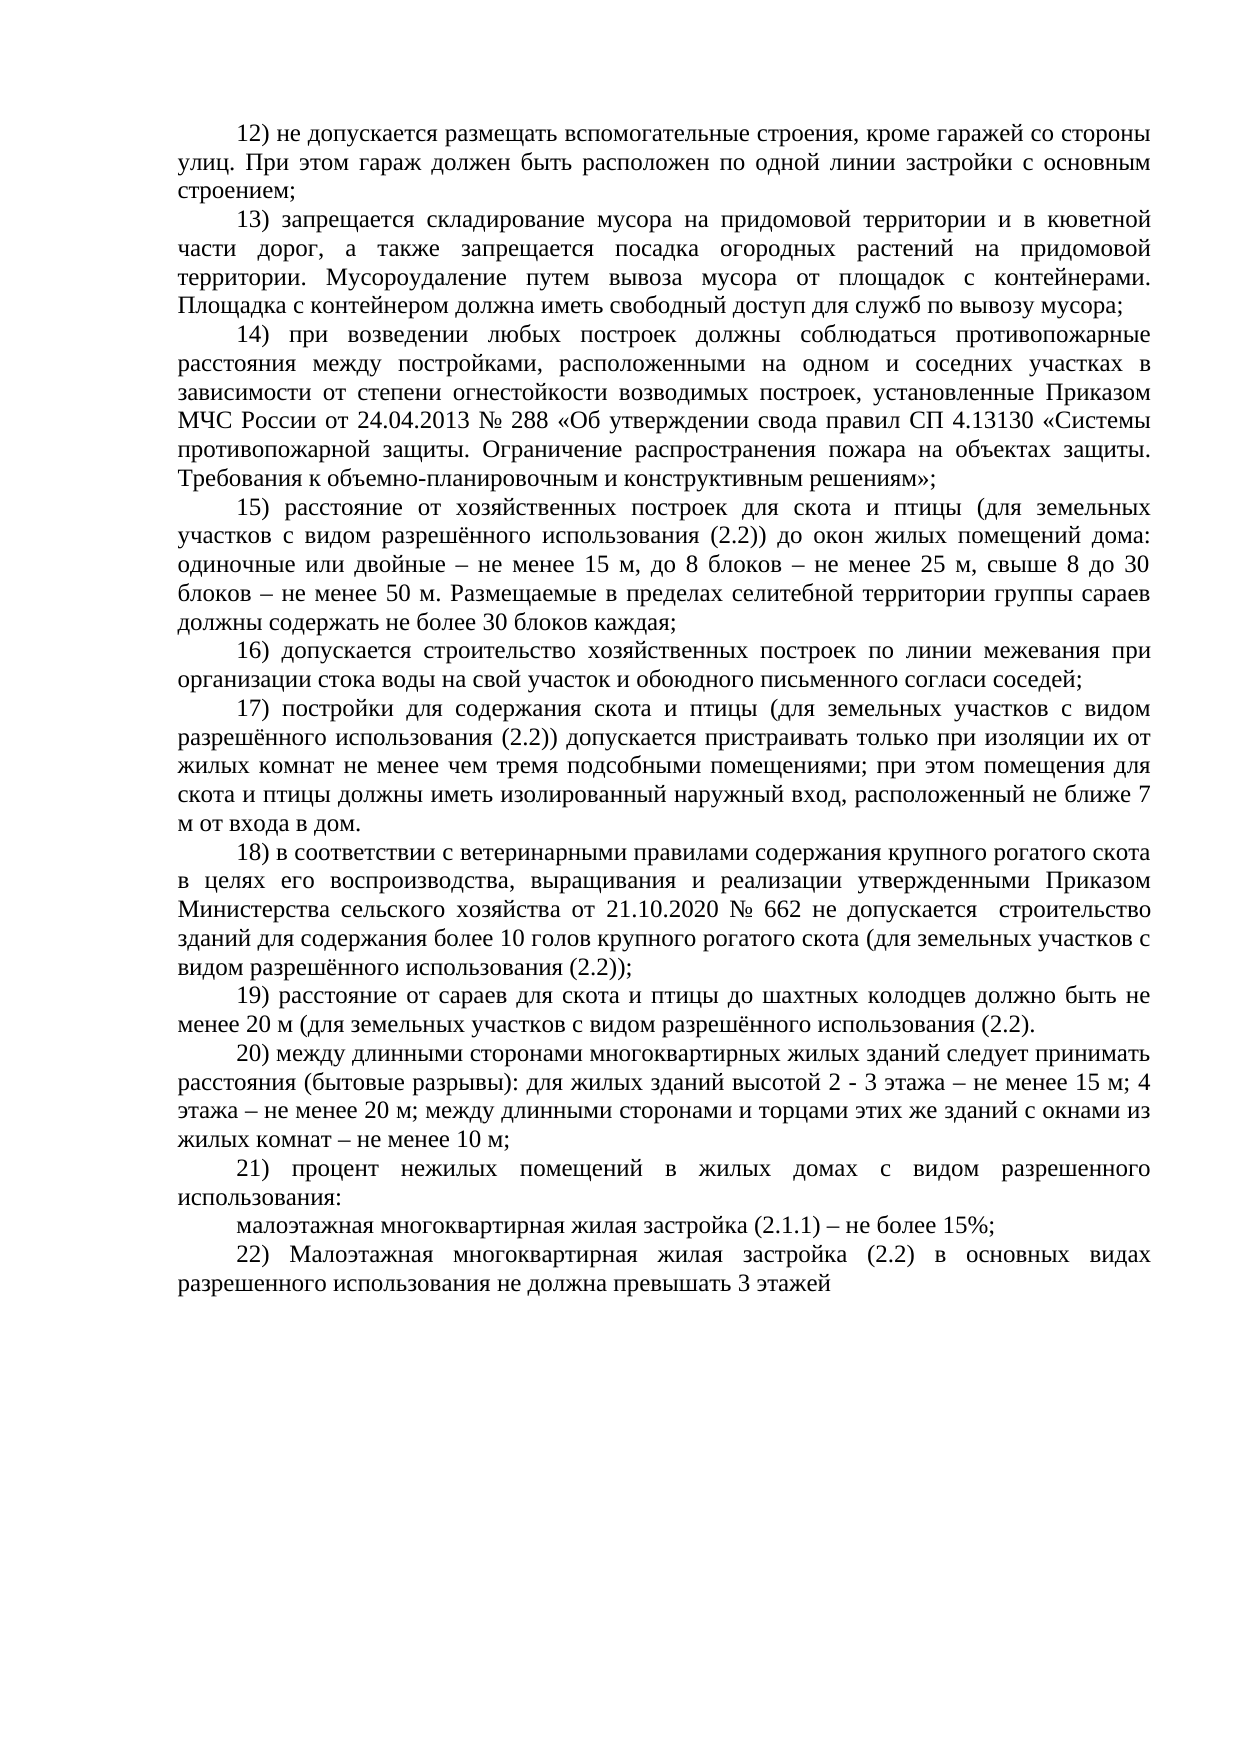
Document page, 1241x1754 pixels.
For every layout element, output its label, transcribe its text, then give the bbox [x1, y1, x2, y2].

text 18) в соответствии с ветеринарными правилами содержания крупного рогатого скота в целях его воспроизводства, выращивания и реализации утвержденными Приказом Министерства сельского хозяйства от 21.10.2020 № 662 не допускается строительство зданий для содержания более 10 голов крупного рогатого скота (для земельных участков с видом разрешённого использования (2.2)); [177, 837, 1152, 981]
text 22) Малоэтажная многоквартирная жилая застройка (2.2) в основных видах разрешенного использования не должна превышать 3 этажей [177, 1239, 1152, 1297]
text 14) при возведении любых построек должны соблюдаться противопожарные расстояния между постройками, расположенными на одном и соседних участках в зависимости от степени огнестойкости возводимых построек, установленные Приказом МЧС России от 24.04.2013 № 288 «Об утверждении свода правил СП 4.13130 «Системы противопожарной защиты. Ограничение распространения пожара на объектах защиты. Требования к объемно-планировочным и конструктивным решениям»; [177, 319, 1152, 492]
text 19) расстояние от сараев для скота и птицы до шахтных колодцев должно быть не менее 20 м (для земельных участков с видом разрешённого использования (2.2). [177, 981, 1152, 1038]
text 20) между длинными сторонами многоквартирных жилых зданий следует принимать расстояния (бытовые разрывы): для жилых зданий высотой 2 - 3 этажа – не менее 15 м; 4 этажа – не менее 20 м; между длинными сторонами и торцами этих же зданий с окнами из жилых комнат – не менее 10 м; [177, 1038, 1152, 1153]
text 15) расстояние от хозяйственных построек для скота и птицы (для земельных участков с видом разрешённого использования (2.2)) до окон жилых помещений дома: одиночные или двойные – не менее 15 м, до 8 блоков – не менее 25 м, свыше 8 до 30 блоков – не менее 50 м. Размещаемые в пределах селитебной территории группы сараев должны содержать не более 30 блоков каждая; [177, 492, 1152, 636]
text 13) запрещается складирование мусора на придомовой территории и в кюветной части дорог, а также запрещается посадка огородных растений на придомовой территории. Мусороудаление путем вывоза мусора от площадок с контейнерами. Площадка с контейнером должна иметь свободный доступ для служб по вывозу мусора; [177, 204, 1152, 319]
text 17) постройки для содержания скота и птицы (для земельных участков с видом разрешённого использования (2.2)) допускается пристраивать только при изоляции их от жилых комнат не менее чем тремя подсобными помещениями; при этом помещения для скота и птицы должны иметь изолированный наружный вход, расположенный не ближе 7 м от входа в дом. [177, 693, 1152, 837]
text 16) допускается строительство хозяйственных построек по линии межевания при организации стока воды на свой участок и обоюдного письменного согласи соседей; [177, 636, 1152, 693]
text 12) не допускается размещать вспомогательные строения, кроме гаражей со стороны улиц. При этом гараж должен быть расположен по одной линии застройки с основным строением; [177, 118, 1152, 204]
text 21) процент нежилых помещений в жилых домах с видом разрешенного использования: [177, 1153, 1152, 1211]
text малоэтажная многоквартирная жилая застройка (2.1.1) – не более 15%; [177, 1211, 1152, 1239]
